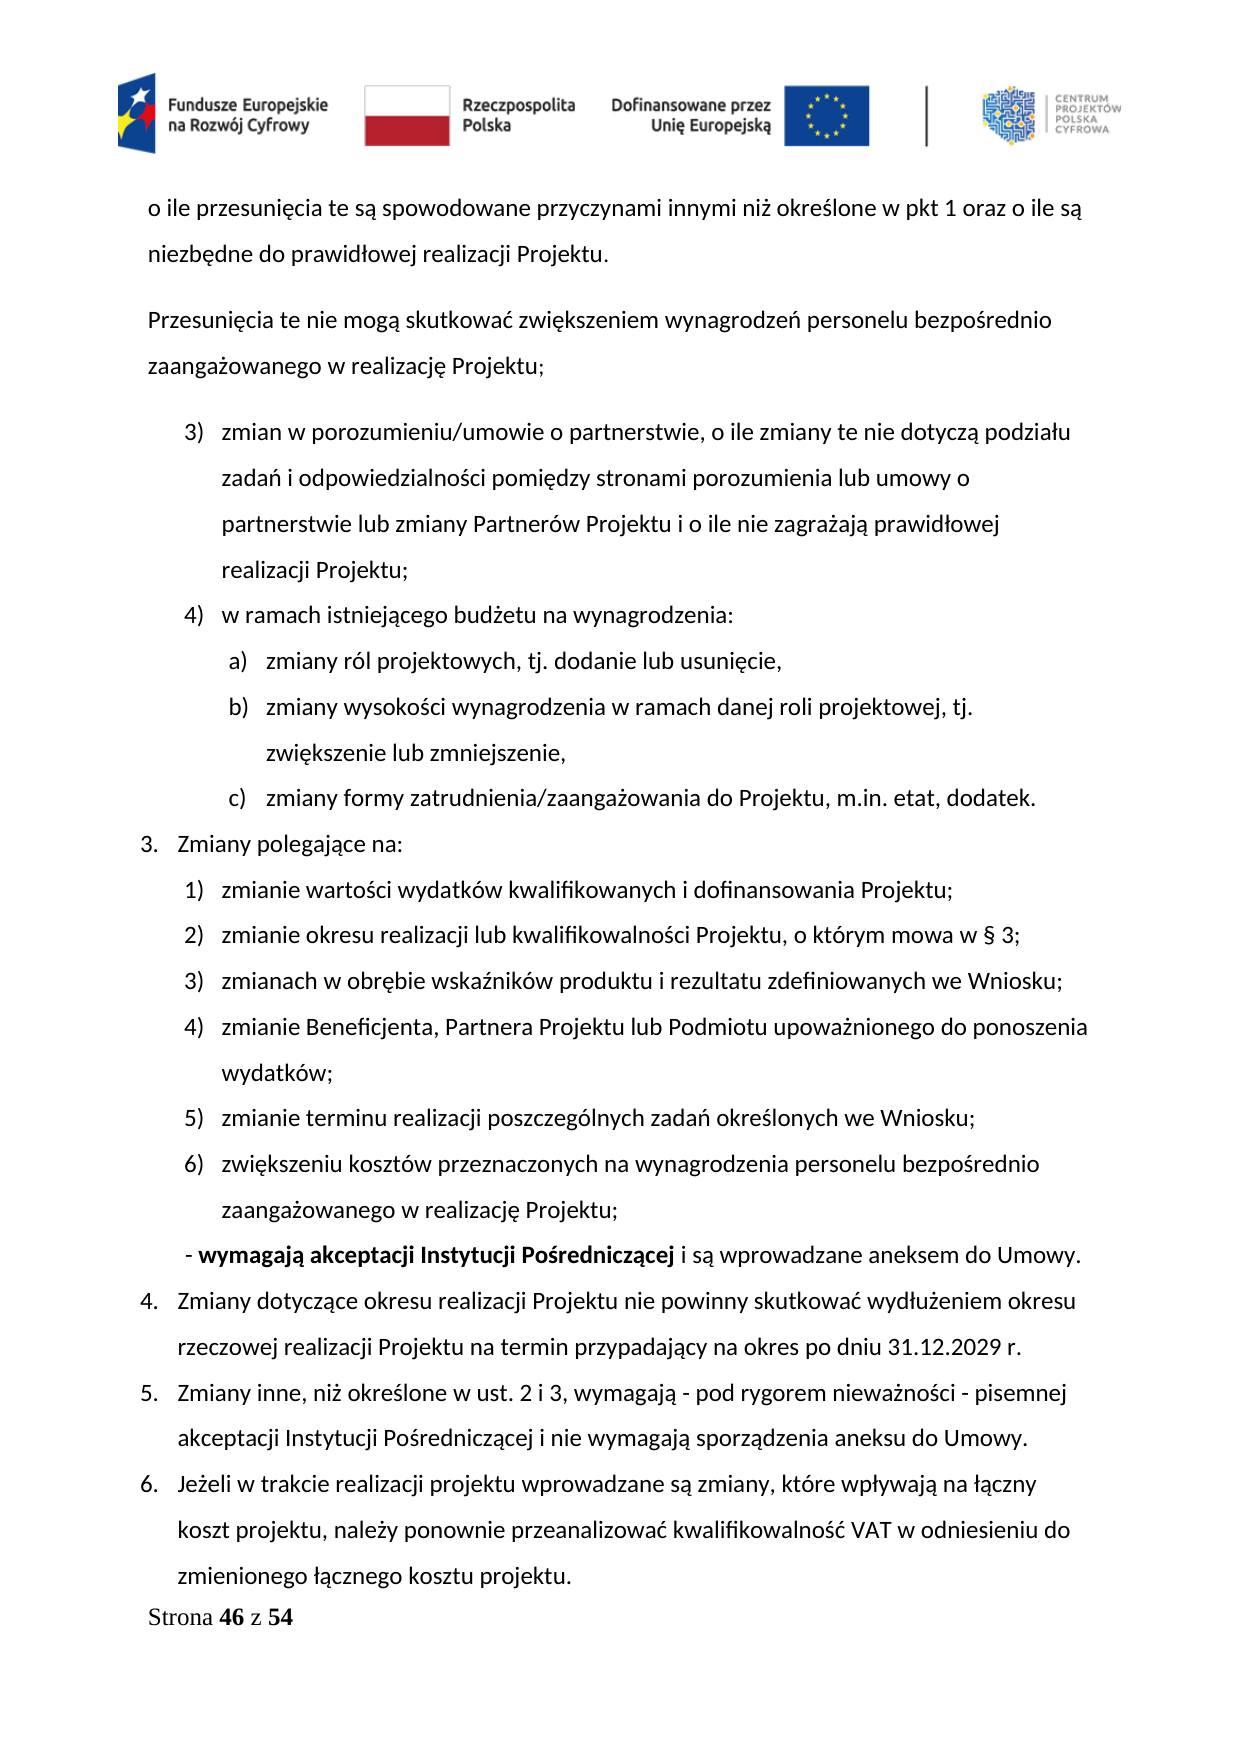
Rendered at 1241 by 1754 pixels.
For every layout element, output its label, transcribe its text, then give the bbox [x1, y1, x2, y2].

text Przesunięcia te nie mogą skutkować zwiększeniem wynagrodzeń personelu bezpośrednio zaangażowanego w realizację Projektu; [148, 304, 1093, 381]
list w ramach istniejącego budżetu na wynagrodzenia: [184, 599, 1093, 630]
list zmian w porozumieniu/umowie o partnerstwie, o ile zmiany te nie dotyczą podziału zadań i odpowiedzialności pomiędzy stronami porozumienia lub umowy o partnerstwie lub zmiany Partnerów Projektu i o ile nie zagrażają prawidłowej realizacji Projektu; [184, 417, 1093, 584]
picture [118, 73, 1122, 154]
list Zmiany dotyczące okresu realizacji Projektu nie powinny skutkować wydłużeniem okresu rzeczowej realizacji Projektu na termin przypadający na okres po dniu 31.12.2029 r. [140, 1285, 1093, 1362]
text o ile przesunięcia te są spowodowane przyczynami innymi niż określone w pkt 1 oraz o ile są niezbędne do prawidłowej realizacji Projektu. [148, 192, 1093, 268]
list zwiększeniu kosztów przeznaczonych na wynagrodzenia personelu bezpośrednio zaangażowanego w realizację Projektu; [184, 1148, 1093, 1224]
list zmiany wysokości wynagrodzenia w ramach danej roli projektowej, tj. zwiększenie lub zmniejszenie, [228, 691, 1093, 767]
text - wymagają akceptacji Instytucji Pośredniczącej i są wprowadzane aneksem do Umowy. [148, 1240, 1093, 1270]
list zmianie terminu realizacji poszczególnych zadań określonych we Wniosku; [184, 1102, 1093, 1133]
list zmianie Beneficjenta, Partnera Projektu lub Podmiotu upoważnionego do ponoszenia wydatków; [184, 1011, 1093, 1087]
list Zmiany inne, niż określone w ust. 2 i 3, wymagają - pod rygorem nieważności - pisemnej akceptacji Instytucji Pośredniczącej i nie wymagają sporządzenia aneksu do Umowy. [140, 1377, 1093, 1453]
list zmianach w obrębie wskaźników produktu i rezultatu zdefiniowanych we Wniosku; [184, 965, 1093, 996]
list Zmiany polegające na: [140, 828, 1093, 859]
list zmianie okresu realizacji lub kwalifikowalności Projektu, o którym mowa w § 3; [184, 919, 1093, 950]
list zmiany ról projektowych, tj. dodanie lub usunięcie, [228, 645, 1093, 676]
list zmiany formy zatrudnienia/zaangażowania do Projektu, m.in. etat, dodatek. [228, 782, 1093, 813]
list zmianie wartości wydatków kwalifikowanych i dofinansowania Projektu; [184, 874, 1093, 904]
